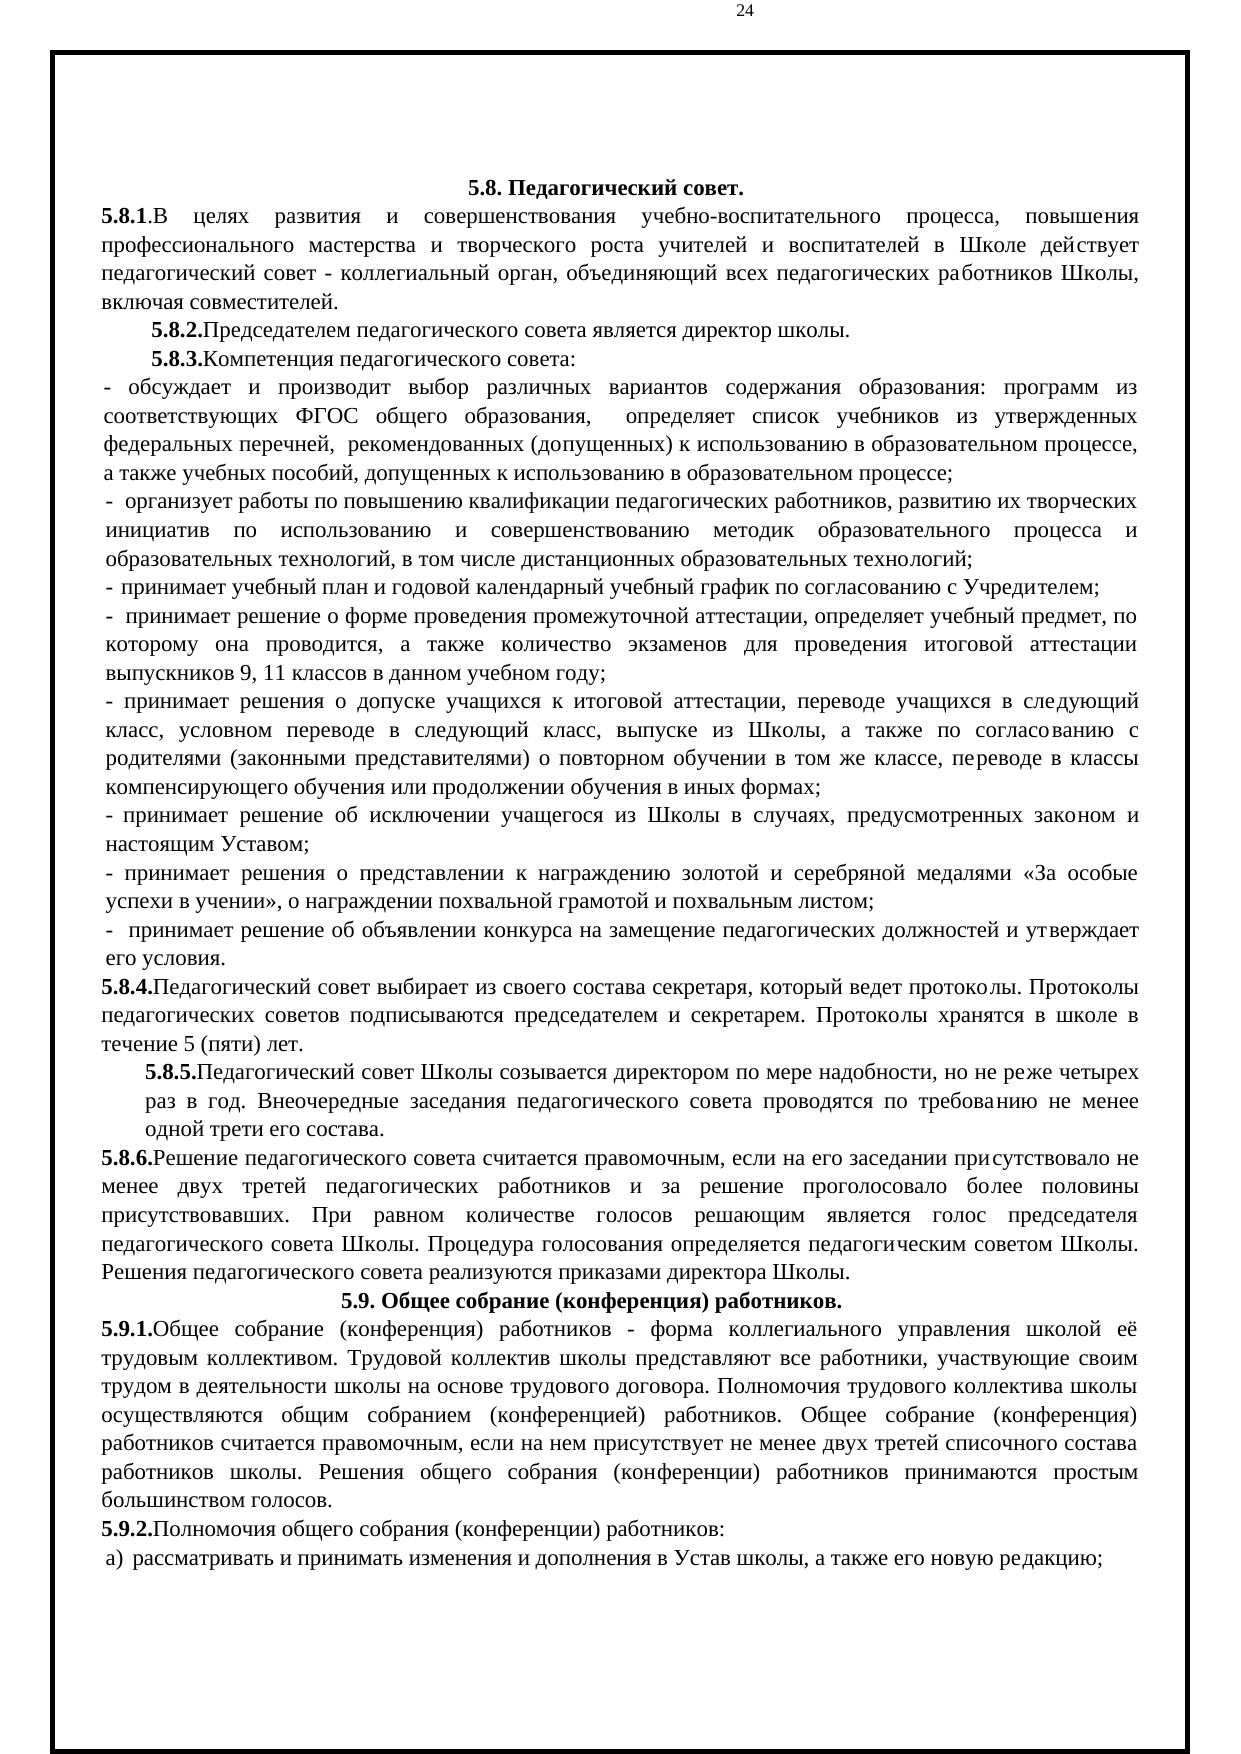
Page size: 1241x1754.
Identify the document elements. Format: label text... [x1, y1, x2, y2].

text 5.8.5.Педагогический совет Школы созывается директором по мере надобности, но не реже четырех раз в год. Внеочередные заседания педагогического совета проводятся по требованию не менее одной трети его состава. [145, 1057, 1139, 1143]
text 5.8.4.Педагогический совет выбирает из своего состава секретаря, который ведет протоколы. Протоколы педагогических советов подписываются председателем и секретарем. Протоколы хранятся в школе в течение 5 (пяти) лет. [101, 971, 1139, 1057]
list принимает решения о представлении к награждению золотой и серебряной медалями «За особые успехи в учении», о награждении похвальной грамотой и похвальным листом; [105, 857, 1139, 914]
text 5.8. Педагогический совет. [468, 172, 1141, 201]
text 5.8.3.Компетенция педагогического совета: [151, 343, 1141, 372]
list принимает решения о допуске учащихся к итоговой аттестации, переводе учащихся в следующий класс, условном переводе в следующий класс, выпуске из Школы, а также по согласованию с родителями (законными представителями) о повторном обучении в том же классе, переводе в классы компенсирующего обучения или продолжении обучения в иных формах; [105, 686, 1139, 800]
list принимает решение об исключении учащегося из Школы в случаях, предусмотренных законом и настоящим Уставом; [105, 800, 1139, 857]
text 5.8.1.В целях развития и совершенствования учебно-воспитательного процесса, повышения профессионального мастерства и творческого роста учителей и воспитателей в Школе действует педагогический совет - коллегиальный орган, объединяющий всех педагогических работников Школы, включая совместителей. [101, 201, 1139, 315]
text 5.8.2.Председателем педагогического совета является директор школы. [151, 315, 1141, 343]
text 5.9. Общее собрание (конференция) работников. [341, 1285, 1141, 1314]
text 5.8.6.Решение педагогического совета считается правомочным, если на его заседании присутствовало не менее двух третей педагогических работников и за решение проголосовало более половины присутствовавших. При равном количестве голосов решающим является голос председателя педагогического совета Школы. Процедура голосования определяется педагогическим советом Школы. Решения педагогического совета реализуются приказами директора Школы. [101, 1143, 1139, 1285]
text 5.9.2.Полномочия общего собрания (конференции) работников: [101, 1514, 1141, 1542]
list организует работы по повышению квалификации педагогических работников, развитию их творческих инициатив по использованию и совершенствованию методик образовательного процесса и образовательных технологий, в том числе дистанционных образовательных технологий; [105, 486, 1139, 572]
list принимает решение об объявлении конкурса на замещение педагогических должностей и утверждает его условия. [105, 914, 1139, 971]
list принимает решение о форме проведения промежуточной аттестации, определяет учебный предмет, по которому она проводится, а также количество экзаменов для проведения итоговой аттестации выпускников 9, 11 классов в данном учебном году; [105, 600, 1139, 686]
text а) рассматривать и принимать изменения и дополнения в Устав школы, а также его новую редакцию; [105, 1542, 1139, 1571]
text 5.9.1.Общее собрание (конференция) работников - форма коллегиального управления школой её трудовым коллективом. Трудовой коллектив школы представляют все работники, участвующие своим трудом в деятельности школы на основе трудового договора. Полномочия трудового коллектива школы осуществляются общим собранием (конференцией) работников. Общее собрание (конференция) работников считается правомочным, если на нем присутствует не менее двух третей списочного состава работников школы. Решения общего собрания (конференции) работников принимаются простым большинством голосов. [101, 1314, 1139, 1514]
text - обсуждает и производит выбор различных вариантов содержания образования: программ из соответствующих ФГОС общего образования, определяет список учебников из утвержденных федеральных перечней, рекомендованных (допущенных) к использованию в образовательном процессе, а также учебных пособий, допущенных к использованию в образовательном процессе; [103, 372, 1139, 486]
list принимает учебный план и годовой календарный учебный график по согласованию с Учредителем; [105, 572, 1139, 600]
